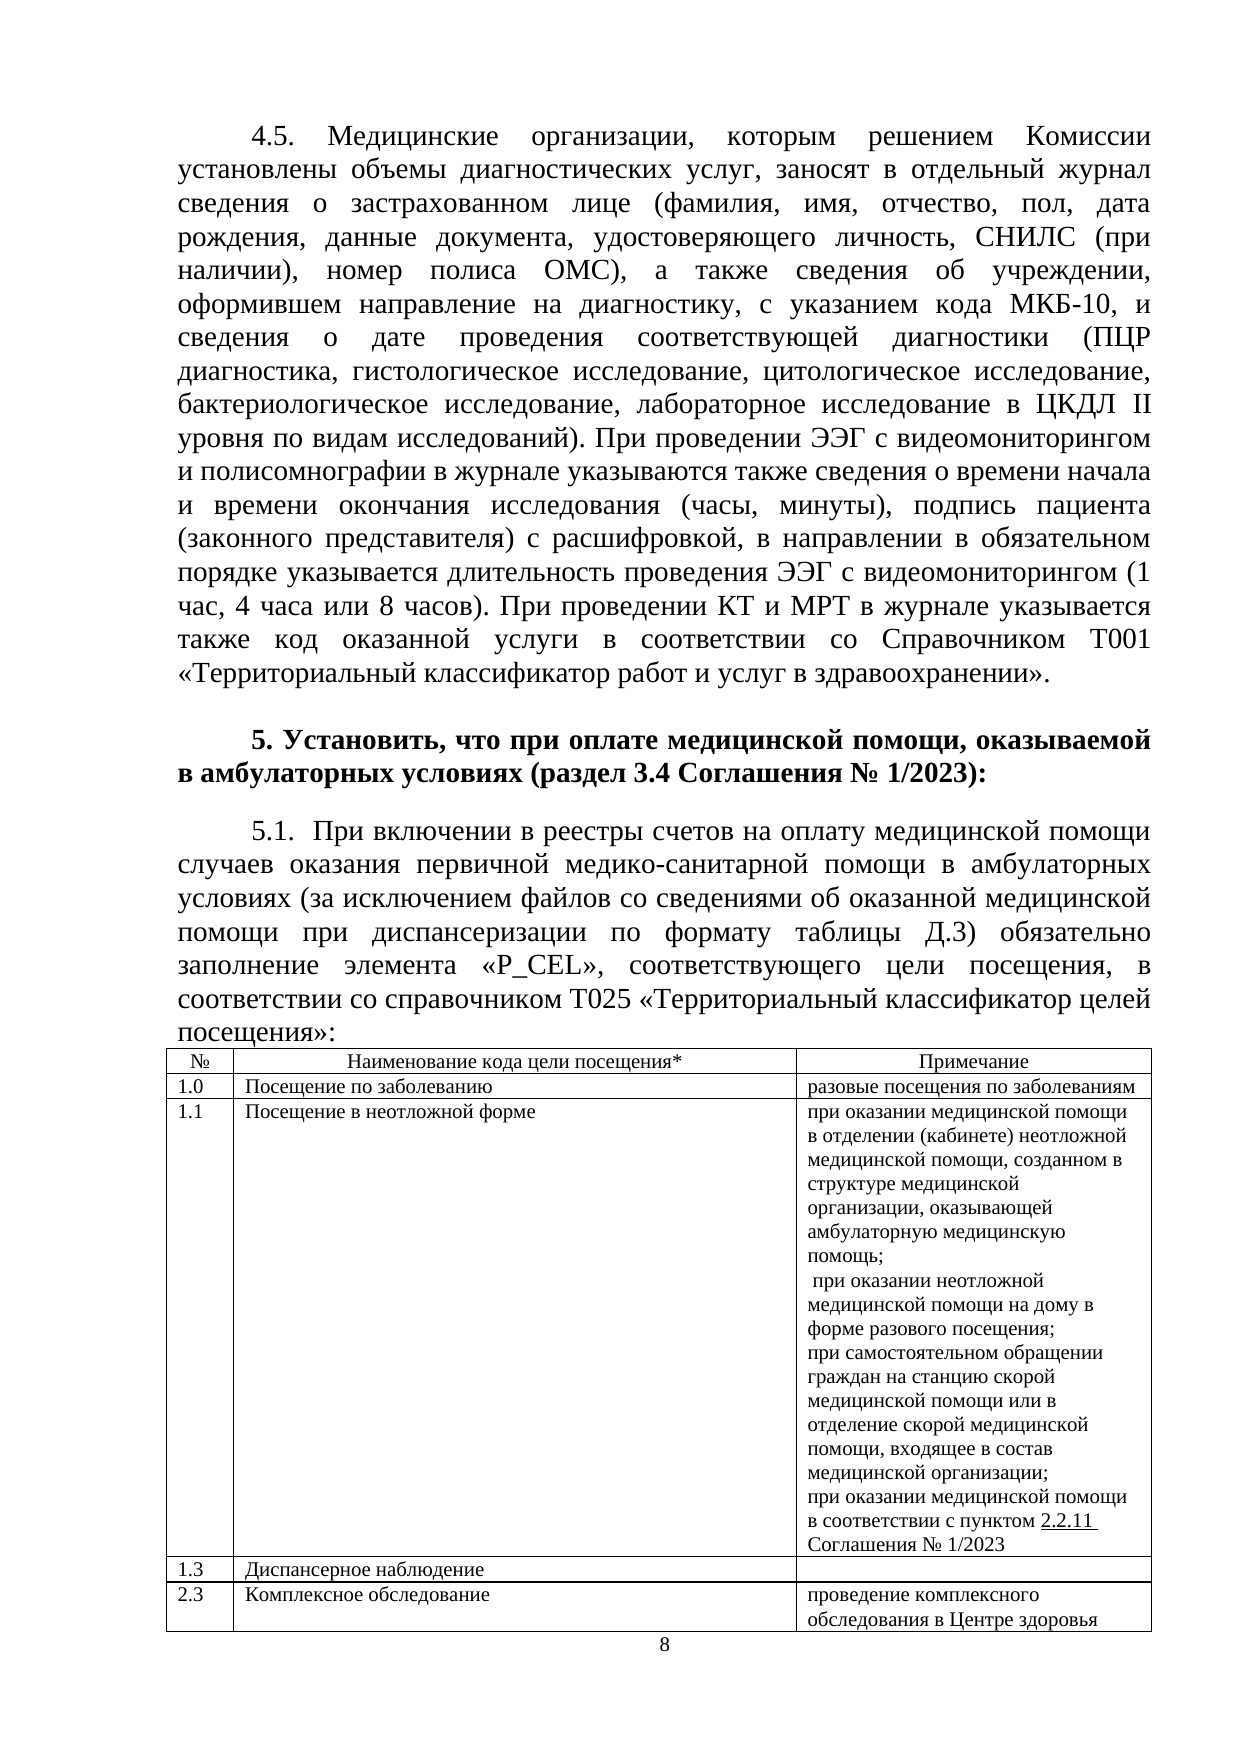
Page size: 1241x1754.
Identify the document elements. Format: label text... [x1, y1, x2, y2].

table_cell Диспансерное наблюдение [234, 1557, 796, 1581]
table_cell Комплексное обследование [234, 1583, 796, 1631]
table_cell разовые посещения по заболеваниям [797, 1074, 1151, 1098]
table_cell при оказании медицинской помощи в отделении (кабинете) неотложной медицинской помощи, созданном в структуре медицинской организации, оказывающей амбулаторную медицинскую помощь; при оказании неотложной медицинской помощи на дому в форме разового посещения; при самостоятельном обращении граждан на станцию скорой медицинской помощи или в отделение скорой медицинской помощи, входящее в состав медицинской организации; при оказании медицинской помощи в соответствии с пунктом 2.2.11 Соглашения № 1/2023 [797, 1099, 1151, 1556]
table_header № [167, 1049, 233, 1073]
table_header Примечание [797, 1049, 1151, 1073]
table_cell Посещениe в неотложной форме [234, 1099, 796, 1556]
table_cell Посещение по заболеванию [234, 1074, 796, 1098]
table_cell 1.3 [167, 1557, 233, 1581]
text 5. Установить, что при оплате медицинской помощи, оказываемой в амбулаторных условиях (раздел 3.4 Соглашения № 1/2023): [177, 722, 1152, 789]
table_cell 1.1 [167, 1099, 233, 1556]
table_cell 2.3 [167, 1583, 233, 1631]
table_header Наименование кода цели посещения* [234, 1049, 796, 1073]
text 5.1. При включении в реестры счетов на оплату медицинской помощи случаев оказания первичной медико-санитарной помощи в амбулаторных условиях (за исключением файлов со сведениями об оказанной медицинской помощи при диспансеризации по формату таблицы Д.3) обязательно заполнение элемента «P_CEL», соответствующего цели посещения, в соответствии со справочником Т025 «Территориальный классификатор целей посещения»: [177, 813, 1152, 1048]
table_cell [797, 1557, 1151, 1581]
text 4.5. Медицинские организации, которым решением Комиссии установлены объемы диагностических услуг, заносят в отдельный журнал сведения о застрахованном лице (фамилия, имя, отчество, пол, дата рождения, данные документа, удостоверяющего личность, СНИЛС (при наличии), номер полиса ОМС), а также сведения об учреждении, оформившем направление на диагностику, с указанием кода МКБ-10, и сведения о дате проведения соответствующей диагностики (ПЦР диагностика, гистологическое исследование, цитологическое исследование, бактериологическое исследование, лабораторное исследование в ЦКДЛ II уровня по видам исследований). При проведении ЭЭГ с видеомониторингом и полисомнографии в журнале указываются также сведения о времени начала и времени окончания исследования (часы, минуты), подпись пациента (законного представителя) с расшифровкой, в направлении в обязательном порядке указывается длительность проведения ЭЭГ с видеомониторингом (1 час, 4 часа или 8 часов). При проведении КТ и МРТ в журнале указывается также код оказанной услуги в соответствии со Справочником T001 «Территориальный классификатор работ и услуг в здравоохранении». [177, 118, 1152, 688]
table_cell проведение комплексного обследования в Центре здоровья [797, 1583, 1151, 1631]
table_cell 1.0 [167, 1074, 233, 1098]
